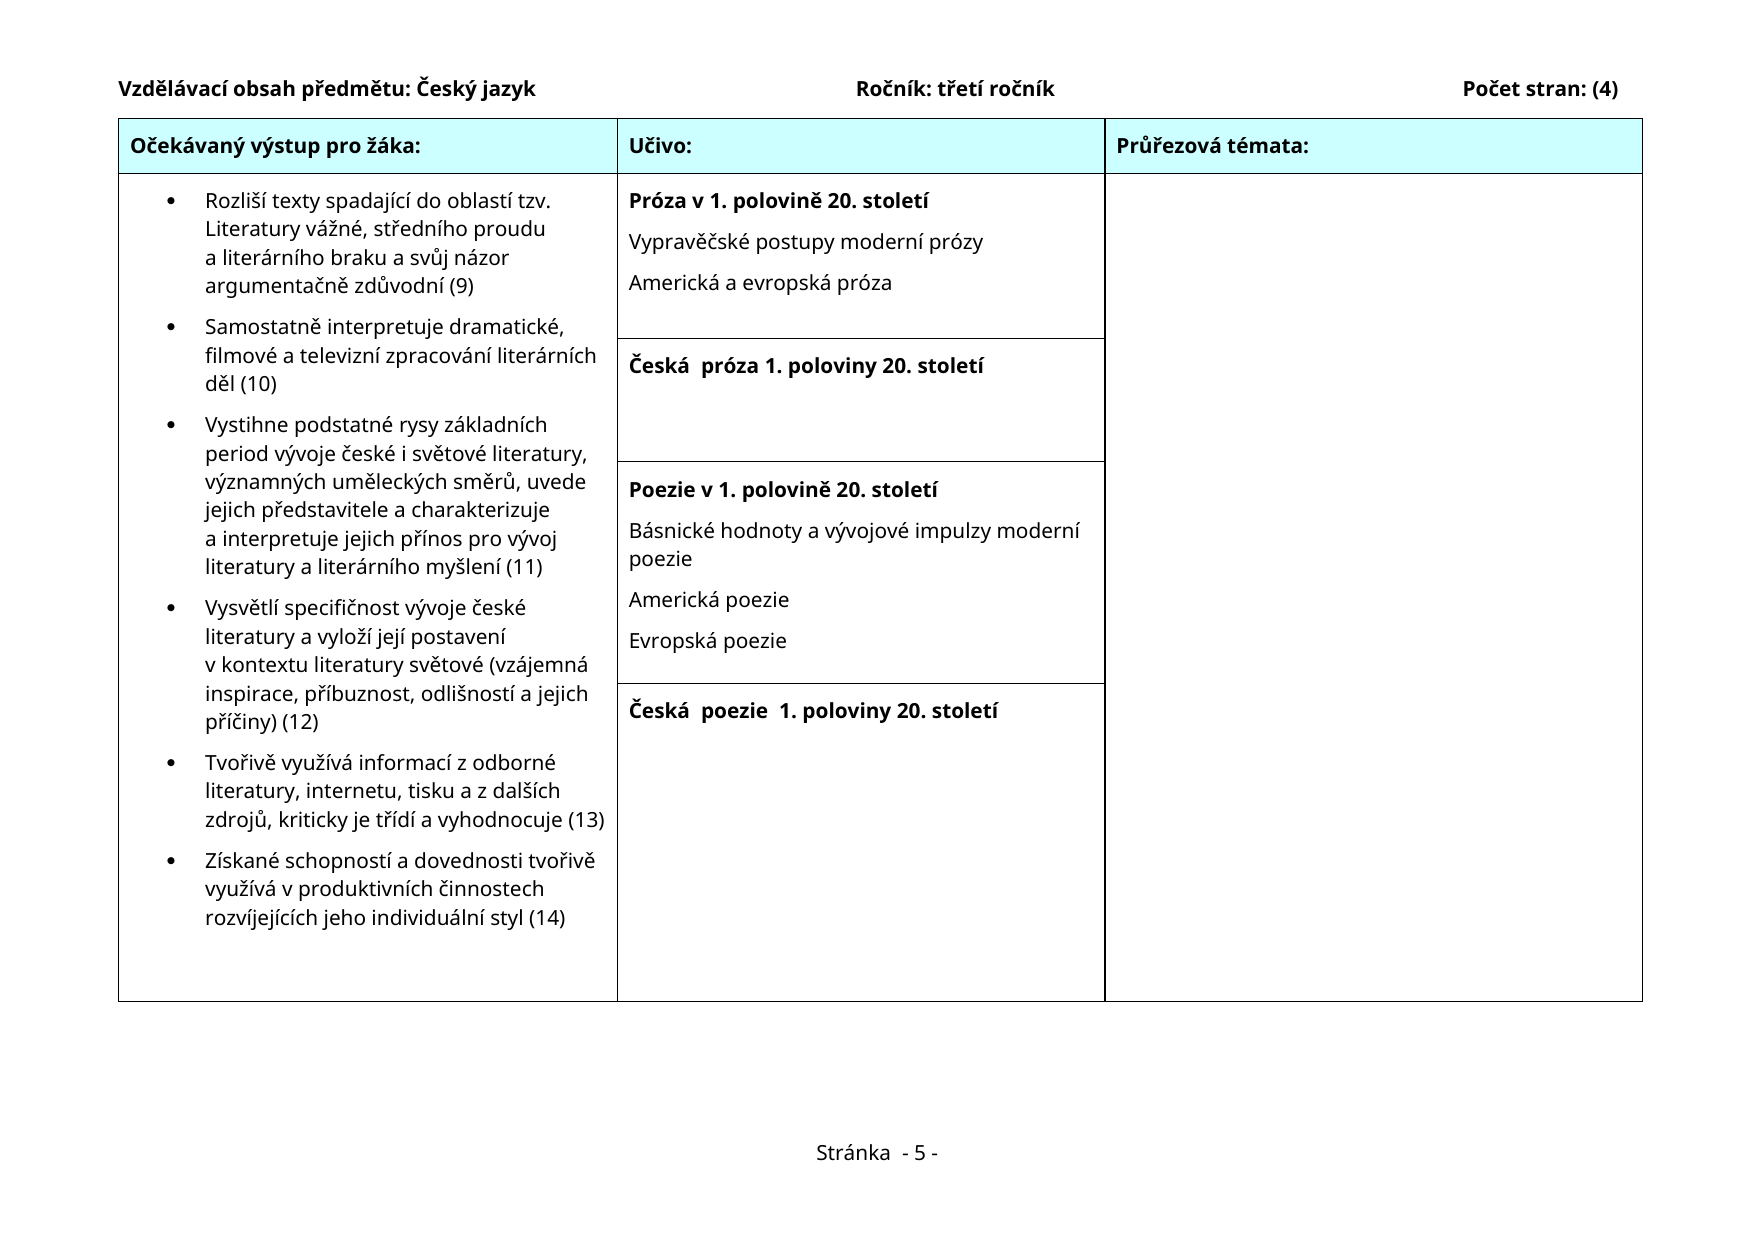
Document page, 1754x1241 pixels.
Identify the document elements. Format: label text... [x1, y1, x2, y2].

table_cell Poezie v 1. polovině 20. století Básnické hodnoty a vývojové impulzy moderní poezie Americká poezie Evropská poezie [618, 462, 1104, 683]
table_cell Rozliší texty spadající do oblastí tzv. Literatury vážné, středního proudu a literárního braku a svůj názor argumentačně zdůvodní (9) Samostatně interpretuje dramatické, filmové a televizní zpracování literárních děl (10) Vystihne podstatné rysy základních period vývoje české i světové literatury, významných uměleckých směrů, uvede jejich představitele a charakterizuje a interpretuje jejich přínos pro vývoj literatury a literárního myšlení (11) Vysvětlí specifičnost vývoje české literatury a vyloží její postavení v kontextu literatury světové (vzájemná inspirace, příbuznost, odlišností a jejich příčiny) (12) Tvořivě využívá informací z odborné literatury, internetu, tisku a z dalších zdrojů, kriticky je třídí a vyhodnocuje (13) Získané schopností a dovednosti tvořivě využívá v produktivních činnostech rozvíjejících jeho individuální styl (14) [119, 174, 617, 1001]
table_cell Česká poezie 1. poloviny 20. století [618, 684, 1104, 1001]
table_header Učivo: [618, 119, 1104, 173]
table_cell Česká próza 1. poloviny 20. století [618, 339, 1104, 461]
table_cell Próza v 1. polovině 20. století Vypravěčské postupy moderní prózy Americká a evropská próza [618, 174, 1104, 337]
table_header Průřezová témata: [1106, 119, 1642, 173]
table_header Očekávaný výstup pro žáka: [119, 119, 617, 173]
table_cell [1106, 174, 1642, 1001]
